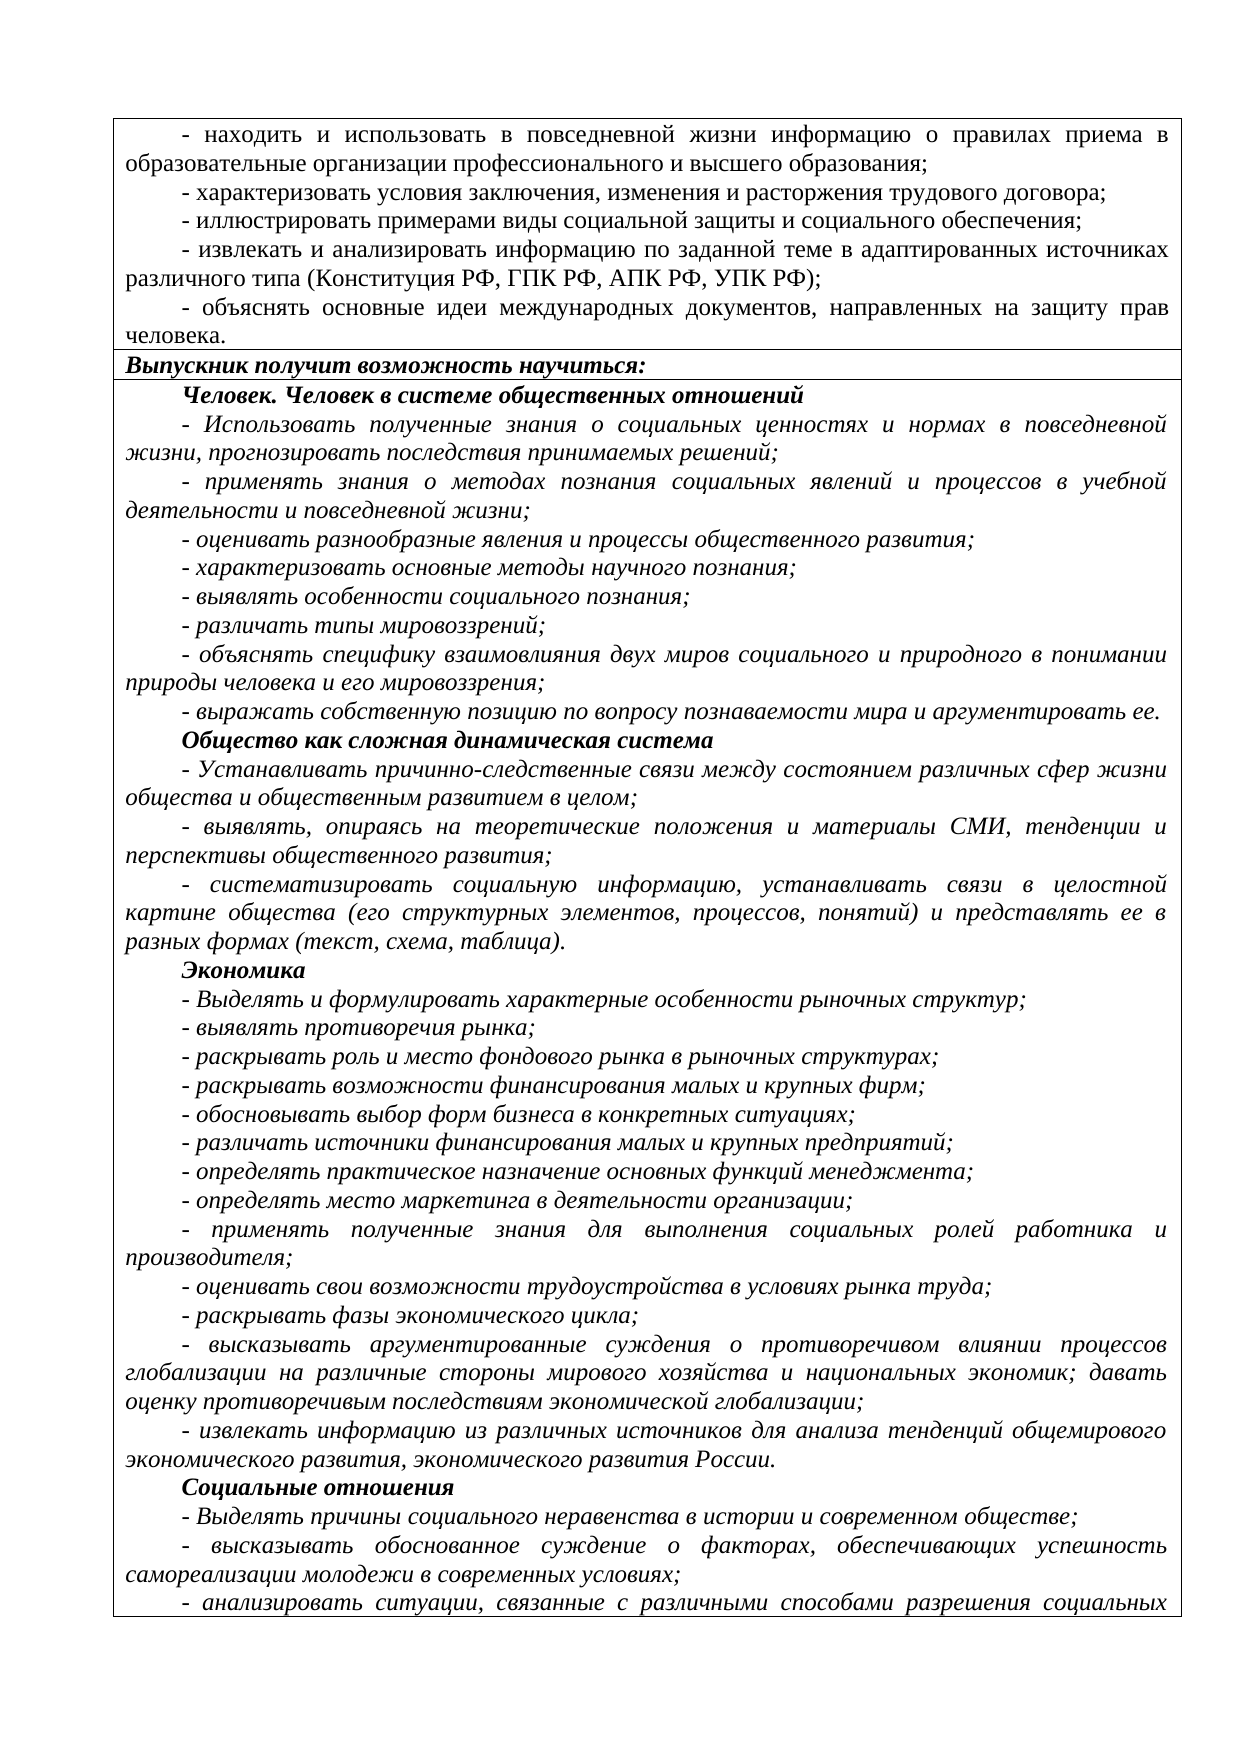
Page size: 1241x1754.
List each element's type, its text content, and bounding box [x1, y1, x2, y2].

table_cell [114, 119, 1181, 349]
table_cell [114, 380, 1181, 1616]
table_cell Выпускник получит возможность научиться: [114, 350, 1181, 379]
